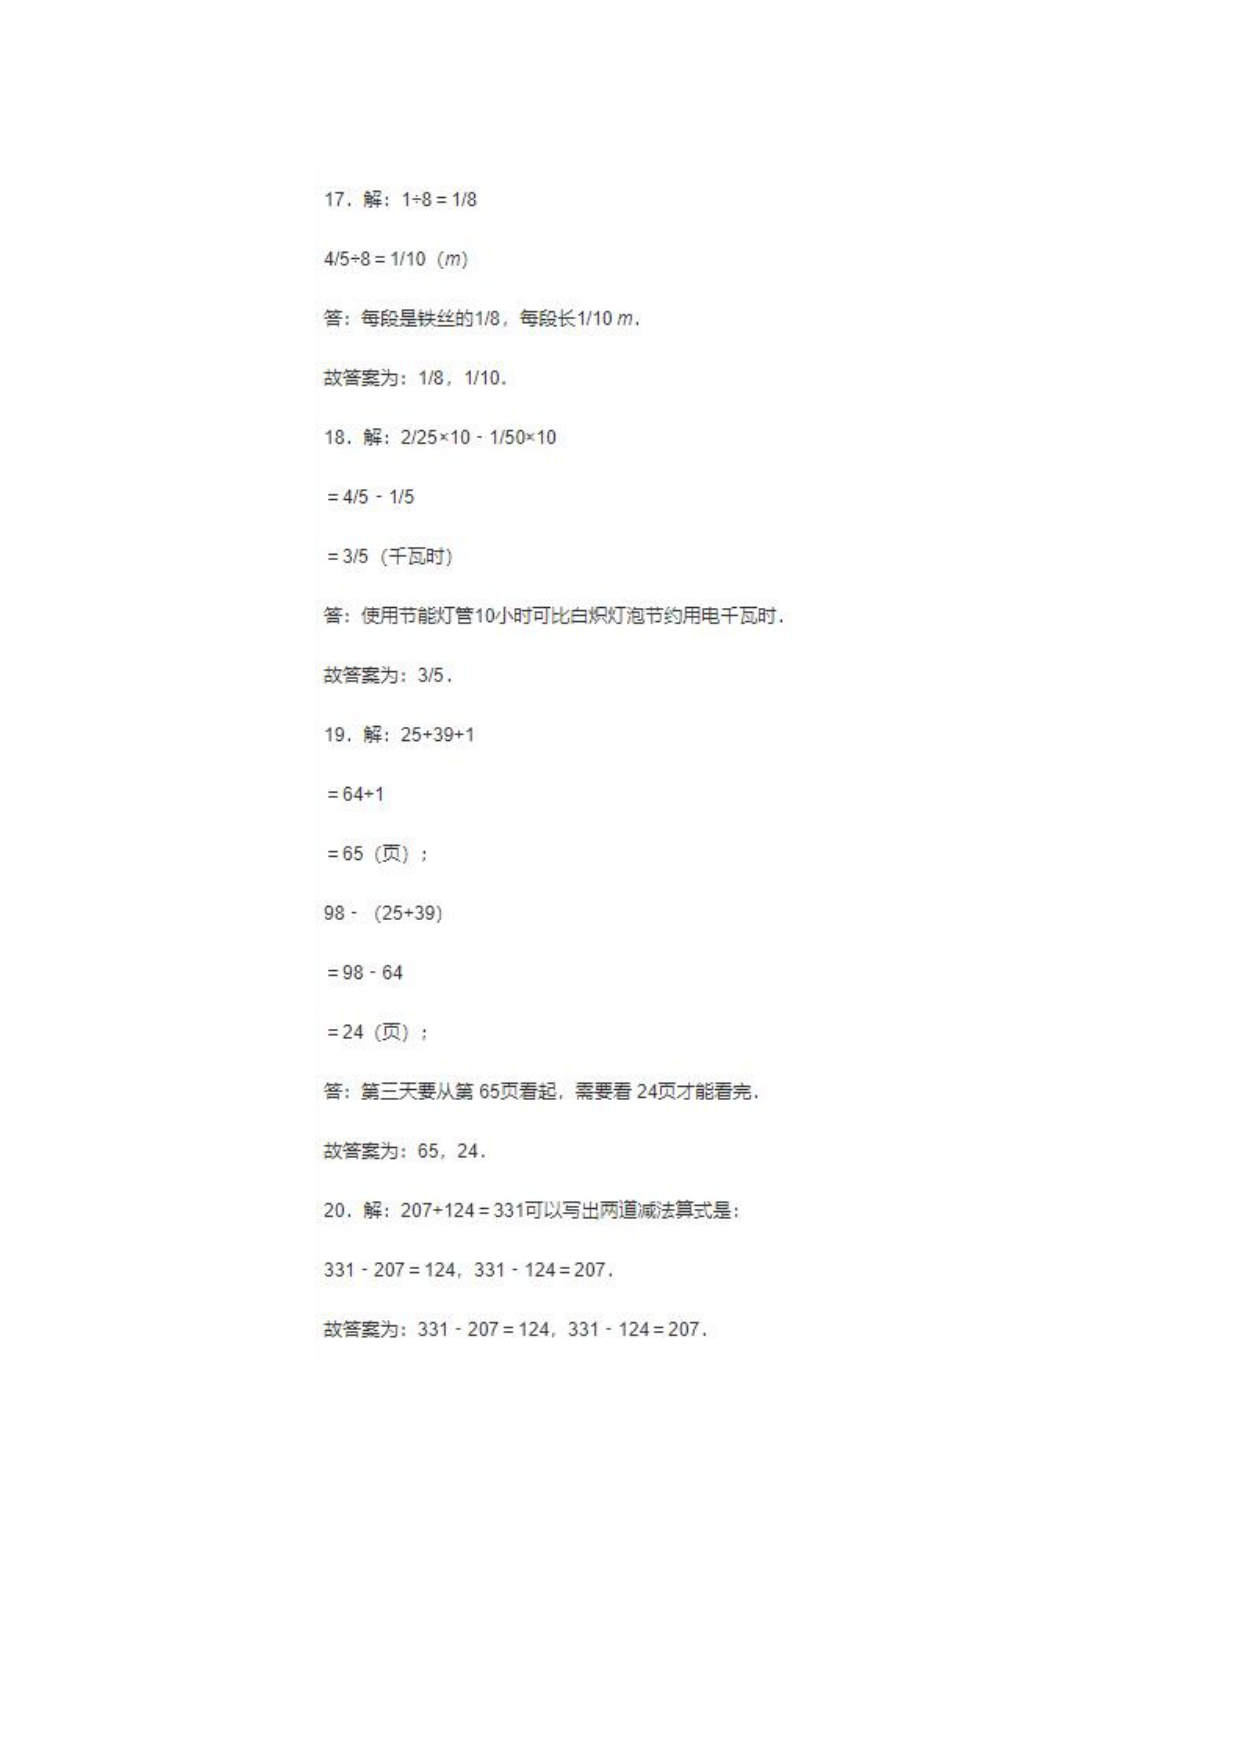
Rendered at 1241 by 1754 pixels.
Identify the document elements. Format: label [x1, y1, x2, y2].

picture [291, 162, 949, 1366]
